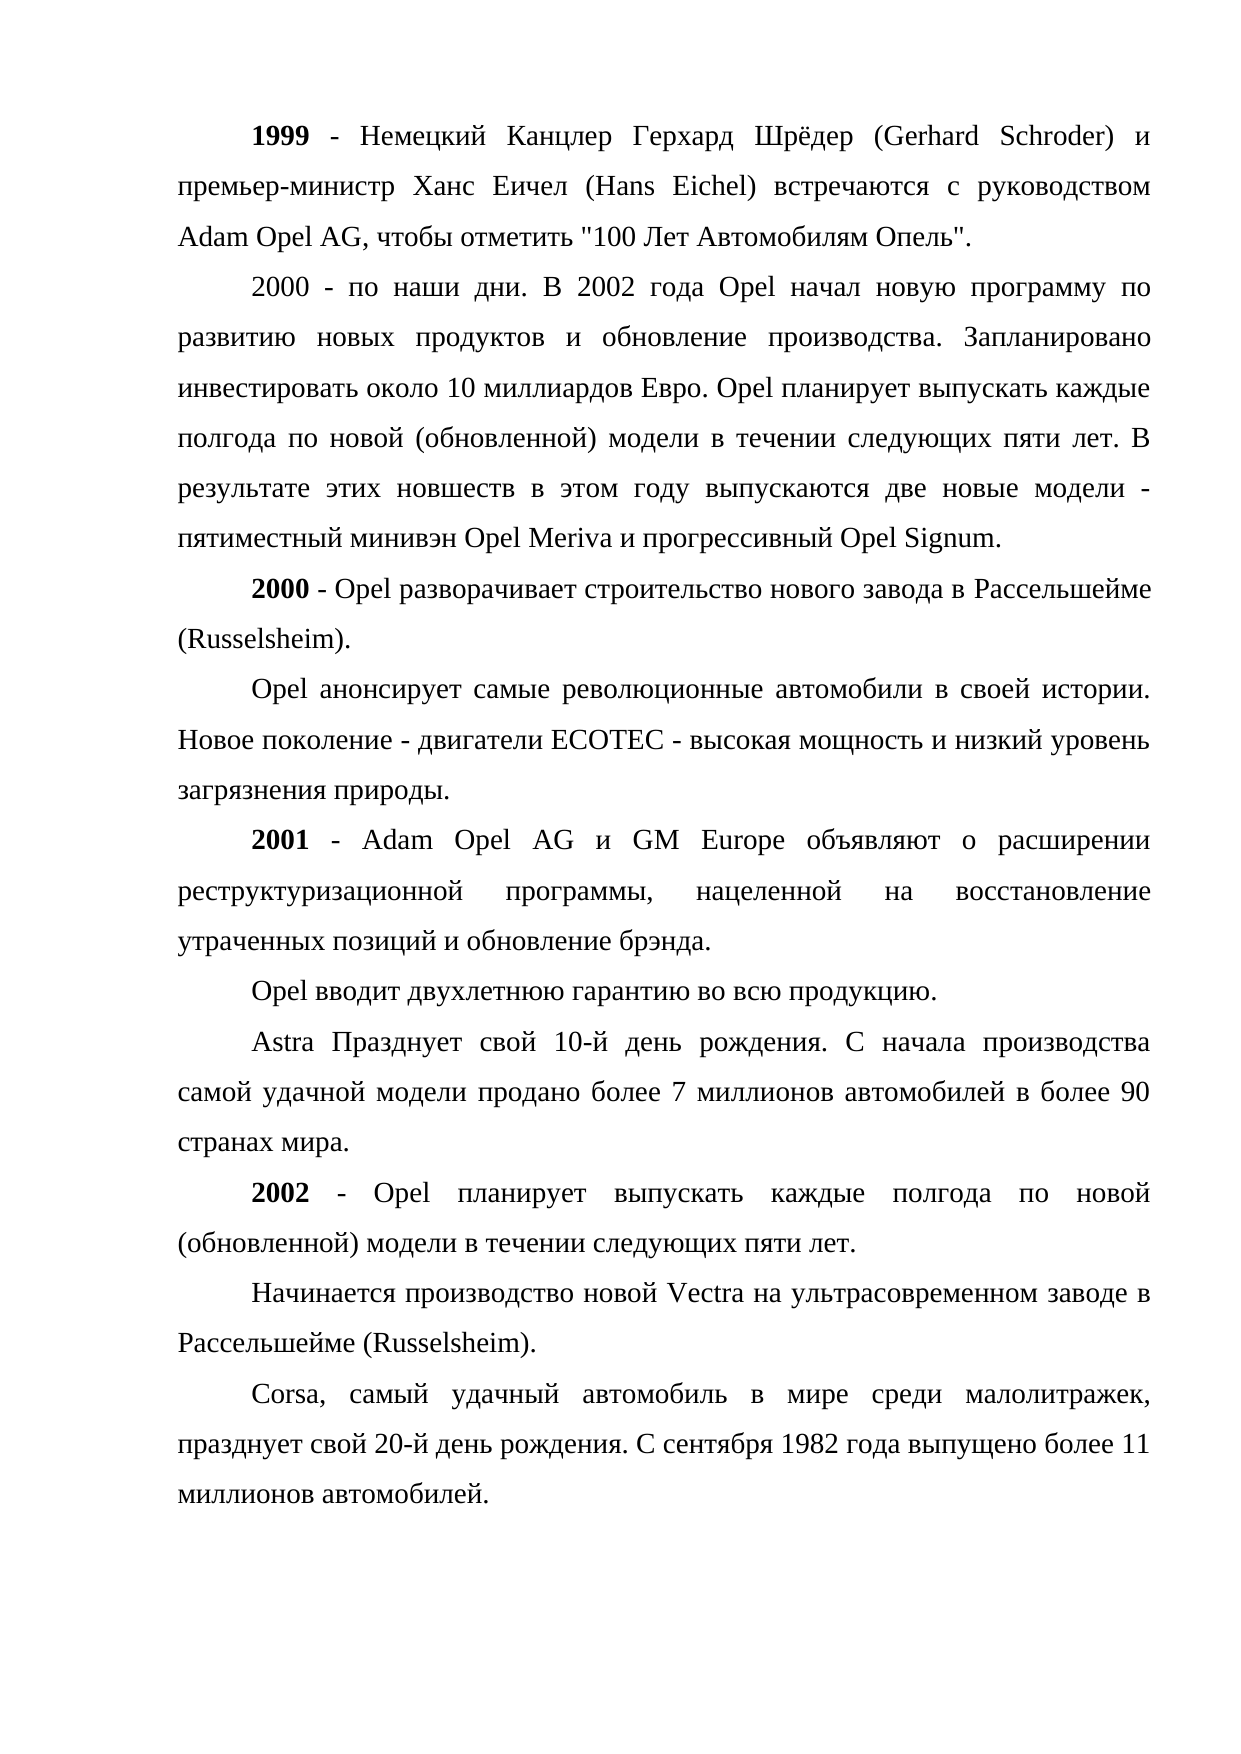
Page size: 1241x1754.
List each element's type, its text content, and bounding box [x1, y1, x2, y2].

text 1999 - Немецкий Канцлер Герхард Шрёдер (Gerhard Schroder) и премьер-министр Ханс Еичел (Hans Eichel) встречаются с руководством Adam Opel AG, чтобы отметить "100 Лет Автомобилям Опель". [177, 118, 1152, 252]
text 2000 - по наши дни. В 2002 года Opel начал новую программу по развитию новых продуктов и обновление производства. Запланировано инвестировать около 10 миллиардов Евро. Opel планирует выпускать каждые полгода по новой (обновленной) модели в течении следующих пяти лет. В результате этих новшеств в этом году выпускаются две новые модели - пятиместный минивэн Opel Meriva и прогрессивный Opel Signum. [177, 269, 1152, 554]
text 2001 - Adam Opel AG и GM Europe объявляют о расширении реструктуризационной программы, нацеленной на восстановление утраченных позиций и обновление брэнда. [177, 822, 1152, 957]
text 2002 - Opel планирует выпускать каждые полгода по новой (обновленной) модели в течении следующих пяти лет. [177, 1175, 1152, 1258]
text Начинается производство новой Vectra на ультрасовременном заводе в Рассельшейме (Russelsheim). [177, 1275, 1152, 1359]
text Opel вводит двухлетнюю гарантию во всю продукцию. [177, 973, 1152, 1007]
text 2000 - Opel разворачивает строительство нового завода в Рассельшейме (Russelsheim). [177, 571, 1152, 655]
text Astra Празднует свой 10-й день рождения. С начала производства самой удачной модели продано более 7 миллионов автомобилей в более 90 странах мира. [177, 1024, 1152, 1158]
text Opel анонсирует самые революционные автомобили в своей истории. Новое поколение - двигатели ECOTEC - высокая мощность и низкий уровень загрязнения природы. [177, 672, 1152, 806]
text Corsa, самый удачный автомобиль в мире среди малолитражек, празднует свой 20-й день рождения. С сентября 1982 года выпущено более 11 миллионов автомобилей. [177, 1376, 1152, 1510]
